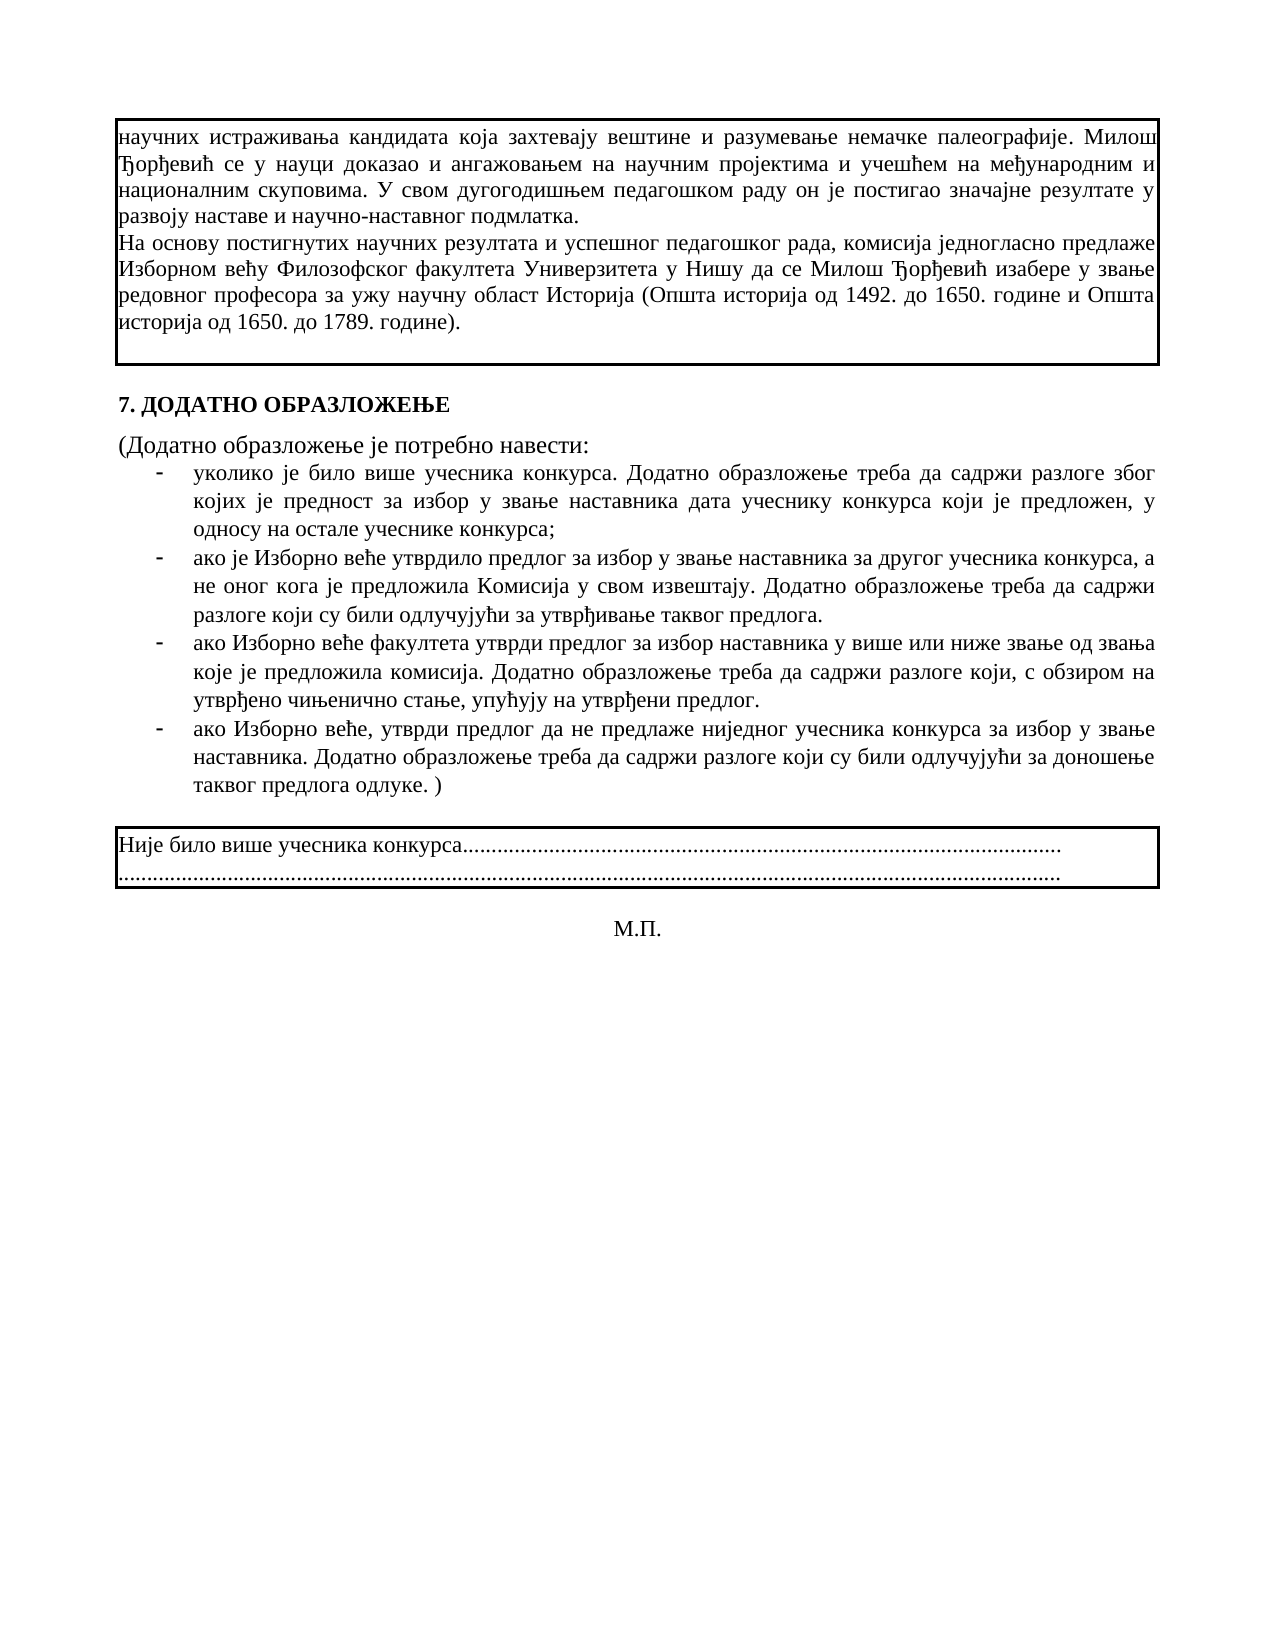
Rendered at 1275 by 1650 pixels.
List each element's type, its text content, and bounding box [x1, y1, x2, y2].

text Није било више учесника конкурса [118, 829, 1157, 857]
list ако Изборно веће факултета утврди предлог за избор наставника у више или ниже звање од звања које је предложила комисија. Додатно образложење треба да садржи разлоге који, с обзиром на утврђено чињенично стање, упућују на утврђени предлог. [156, 629, 1157, 712]
list ако Изборно веће, утврди предлог да не предлаже ниједног учесника конкурса за избор у звање наставника. Додатно образложење треба да садржи разлоге који су били одлучујући за доношење таквог предлога одлуке. ) [156, 714, 1157, 798]
text На основу постигнутих научних резултата и успешног педагошког рада, комисија једногласно предлаже Изборном већу Филозофског факултета Универзитета у Нишу да се Милош Ђорђевић изабере у звање редовног професора за ужу научну област Историја (Општа историја од 1492. до 1650. године и Општа историја од 1650. до 1789. године). [118, 229, 1157, 334]
text М.П. [118, 915, 1157, 942]
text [118, 121, 1157, 229]
list уколико је било више учесника конкурса. Додатно образложење треба да садржи разлоге због којих је предност за избор у звање наставника дата учеснику конкурса који је предложен, у односу на остале учеснике конкурса; [156, 459, 1157, 542]
text 7. ДОДАТНО ОБРАЗЛОЖЕЊЕ [118, 391, 1157, 417]
text (Додатно образложење је потребно навести: [118, 430, 1157, 459]
list ако је Изборно веће утврдило предлог за избор у звање наставника за другог учесника конкурса, а не оног кога је предложила Комисија у свом извештају. Додатно образложење треба да садржи разлоге који су били одлучујући за утврђивање таквог предлога. [156, 544, 1157, 627]
